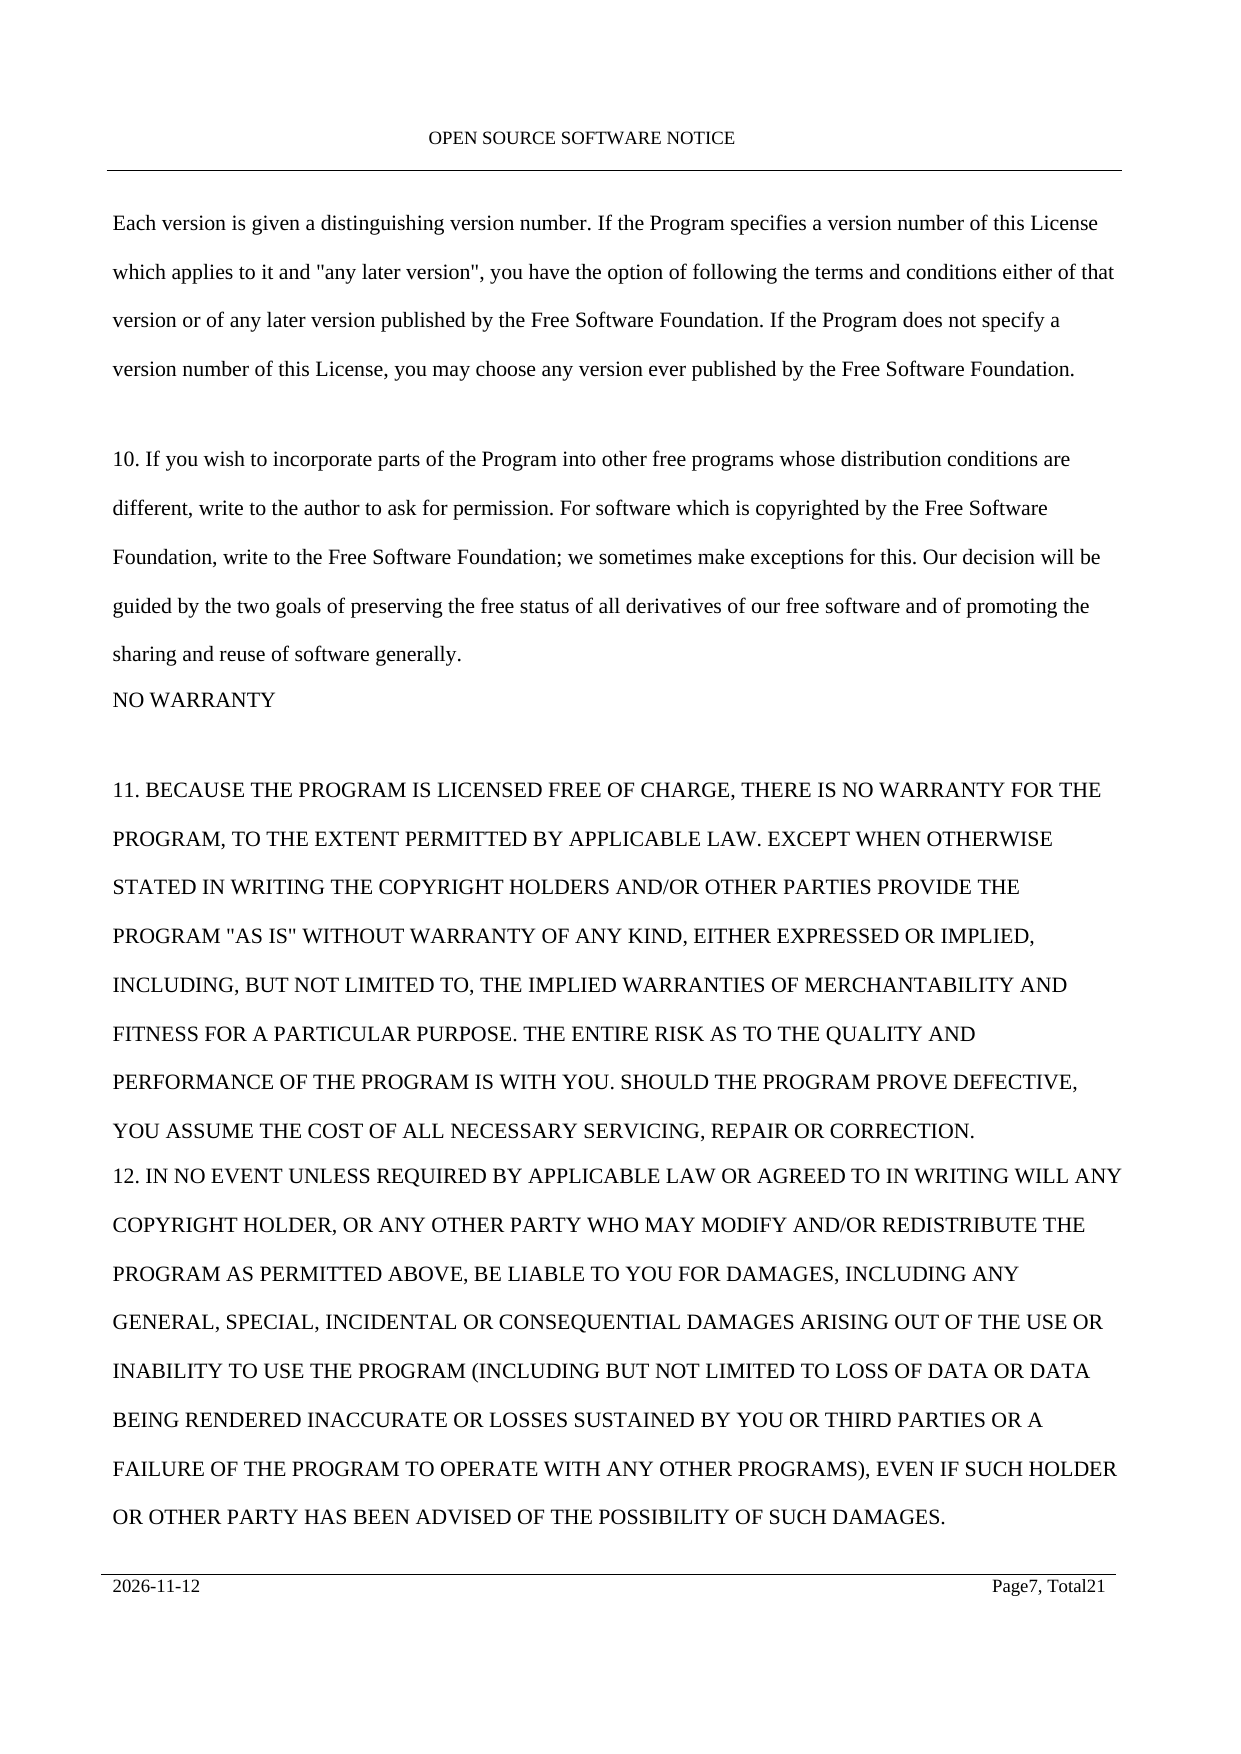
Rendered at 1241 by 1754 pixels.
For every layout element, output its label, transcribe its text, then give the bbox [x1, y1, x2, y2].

text NO WARRANTY [112, 683, 1128, 715]
text 11. BECAUSE THE PROGRAM IS LICENSED FREE OF CHARGE, THERE IS NO WARRANTY FOR THE PROGRAM, TO THE EXTENT PERMITTED BY APPLICABLE LAW. EXCEPT WHEN OTHERWISE STATED IN WRITING THE COPYRIGHT HOLDERS AND/OR OTHER PARTIES PROVIDE THE PROGRAM "AS IS" WITHOUT WARRANTY OF ANY KIND, EITHER EXPRESSED OR IMPLIED, INCLUDING, BUT NOT LIMITED TO, THE IMPLIED WARRANTIES OF MERCHANTABILITY AND FITNESS FOR A PARTICULAR PURPOSE. THE ENTIRE RISK AS TO THE QUALITY AND PERFORMANCE OF THE PROGRAM IS WITH YOU. SHOULD THE PROGRAM PROVE DEFECTIVE, YOU ASSUME THE COST OF ALL NECESSARY SERVICING, REPAIR OR CORRECTION. [112, 773, 1128, 1147]
text 12. IN NO EVENT UNLESS REQUIRED BY APPLICABLE LAW OR AGREED TO IN WRITING WILL ANY COPYRIGHT HOLDER, OR ANY OTHER PARTY WHO MAY MODIFY AND/OR REDISTRIBUTE THE PROGRAM AS PERMITTED ABOVE, BE LIABLE TO YOU FOR DAMAGES, INCLUDING ANY GENERAL, SPECIAL, INCIDENTAL OR CONSEQUENTIAL DAMAGES ARISING OUT OF THE USE OR INABILITY TO USE THE PROGRAM (INCLUDING BUT NOT LIMITED TO LOSS OF DATA OR DATA BEING RENDERED INACCURATE OR LOSSES SUSTAINED BY YOU OR THIRD PARTIES OR A FAILURE OF THE PROGRAM TO OPERATE WITH ANY OTHER PROGRAMS), EVEN IF SUCH HOLDER OR OTHER PARTY HAS BEEN ADVISED OF THE POSSIBILITY OF SUCH DAMAGES. [112, 1159, 1128, 1533]
text Each version is given a distinguishing version number. If the Program specifies a version number of this License which applies to it and "any later version", you have the option of following the terms and conditions either of that version or of any later version published by the Free Software Foundation. If the Program does not specify a version number of this License, you may choose any version ever published by the Free Software Foundation. [112, 206, 1128, 385]
text 10. If you wish to incorporate parts of the Program into other free programs whose distribution conditions are different, write to the author to ask for permission. For software which is copyrighted by the Free Software Foundation, write to the Free Software Foundation; we sometimes make exceptions for this. Our decision will be guided by the two goals of preserving the free status of all derivatives of our free software and of promoting the sharing and reuse of software generally. [112, 443, 1128, 670]
